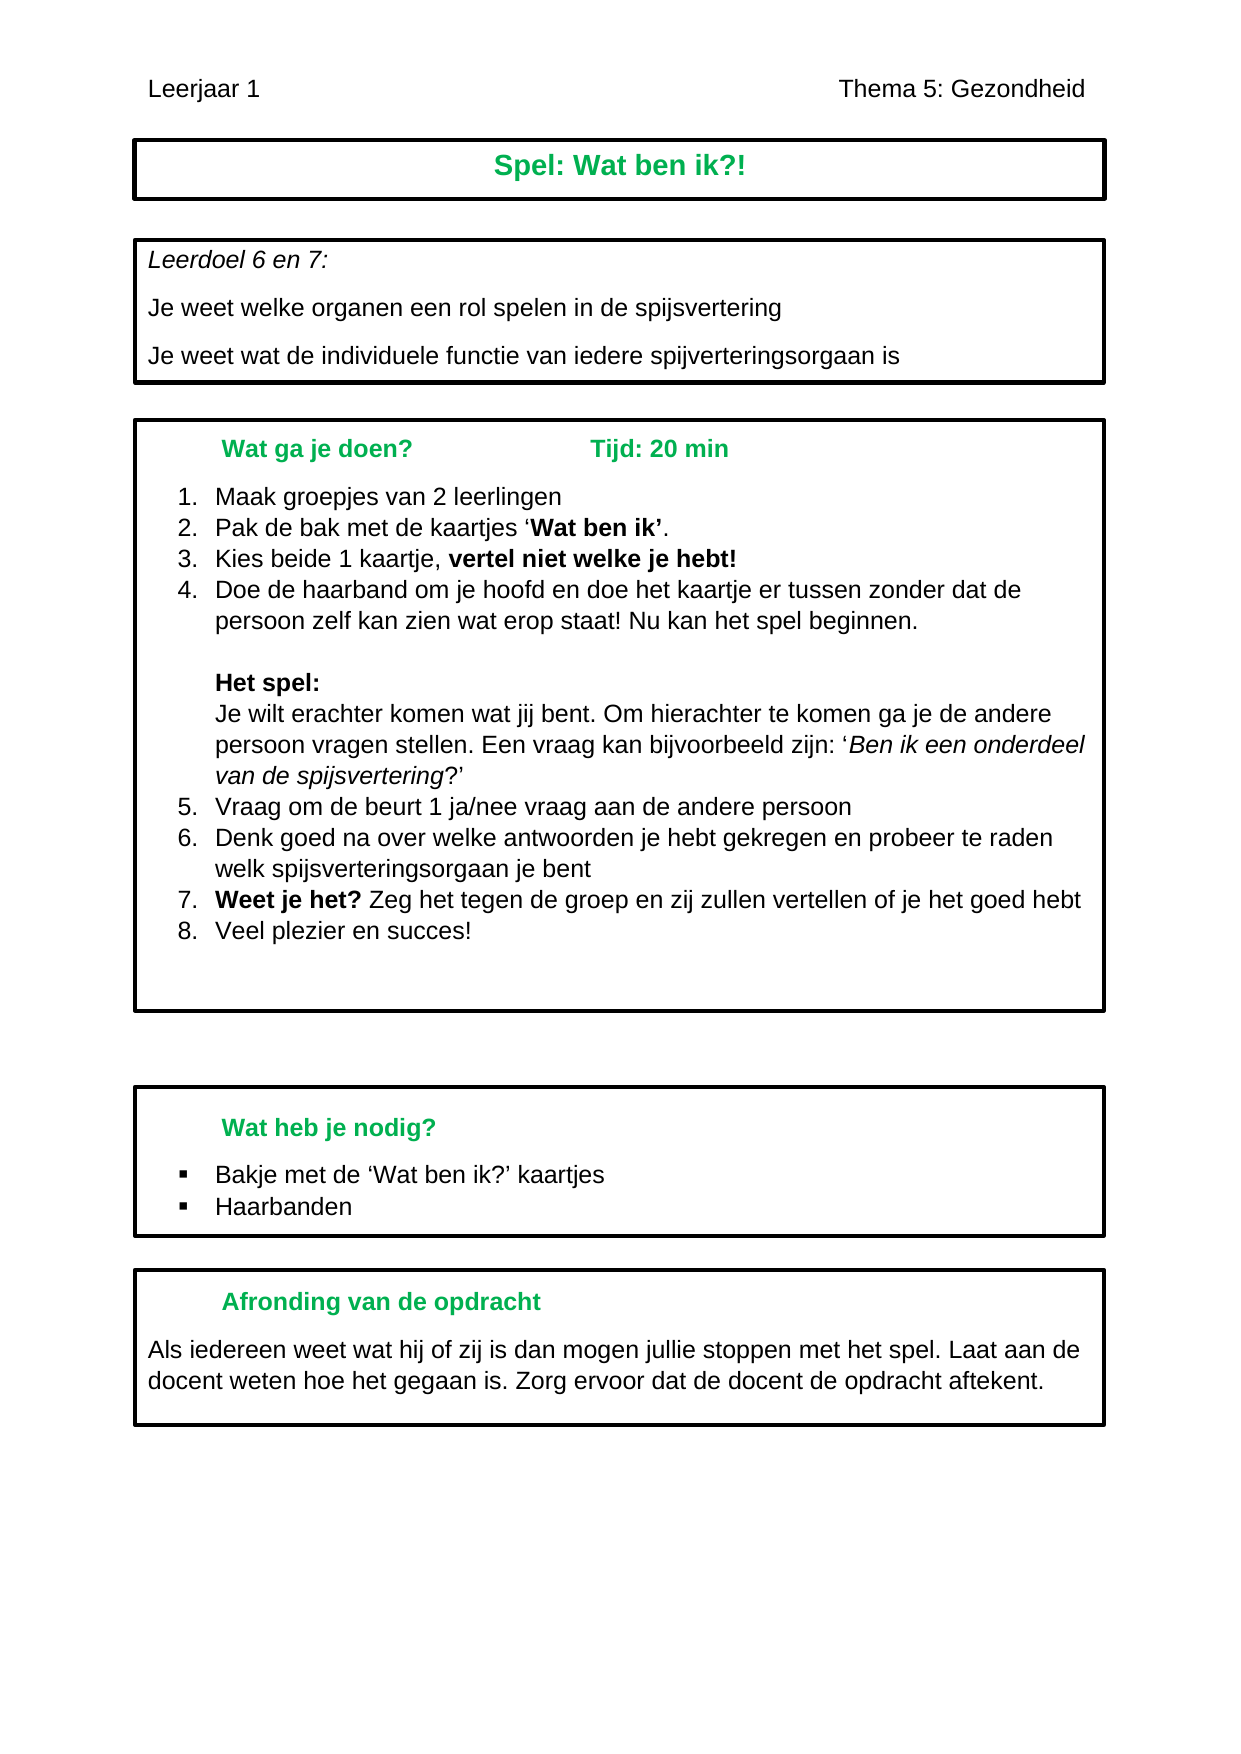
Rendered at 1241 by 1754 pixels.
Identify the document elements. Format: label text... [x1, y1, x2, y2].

list Vraag om de beurt 1 ja/nee vraag aan de andere persoon [177, 792, 1093, 821]
text Je weet wat de individuele functie van iedere spijverteringsorgaan is [148, 341, 1093, 370]
list Weet je het? Zeg het tegen de groep en zij zullen vertellen of je het goed hebt [177, 885, 1093, 914]
list Haarbanden [177, 1192, 1093, 1220]
list Maak groepjes van 2 leerlingen [177, 481, 1093, 510]
list Pak de bak met de kaartjes ‘Wat ben ik’. [177, 512, 1093, 541]
list Doe de haarband om je hoofd en doe het kaartje er tussen zonder dat de persoon zelf kan zien wat erop staat! Nu kan het spel beginnen. [177, 574, 1093, 634]
list Het spel: [215, 668, 1093, 696]
list Bakje met de ‘Wat ben ik?’ kaartjes [177, 1160, 1093, 1189]
text Afronding van de opdracht [148, 1287, 1093, 1316]
list Kies beide 1 kaartje, vertel niet welke je hebt! [177, 543, 1093, 572]
text Wat heb je nodig? [148, 1113, 1093, 1141]
text Je weet welke organen een rol spelen in de spijsvertering [148, 293, 1093, 322]
text Spel: Wat ben ik?! [148, 148, 1093, 181]
text Als iedereen weet wat hij of zij is dan mogen jullie stoppen met het spel. Laat aan de docent weten hoe het gegaan is. Zorg ervoor dat de docent de opdracht aftekent. [148, 1335, 1093, 1394]
text Leerdoel 6 en 7: [148, 246, 1093, 274]
text Wat ga je doen? Tijd: 20 min [148, 434, 1093, 462]
list Denk goed na over welke antwoorden je hebt gekregen en probeer te raden welk spijsverteringsorgaan je bent [177, 823, 1093, 883]
list Je wilt erachter komen wat jij bent. Om hierachter te komen ga je de andere persoon vragen stellen. Een vraag kan bijvoorbeeld zijn: ‘Ben ik een onderdeel van de spijsvertering?’ [215, 699, 1093, 789]
list Veel plezier en succes! [177, 916, 1093, 945]
